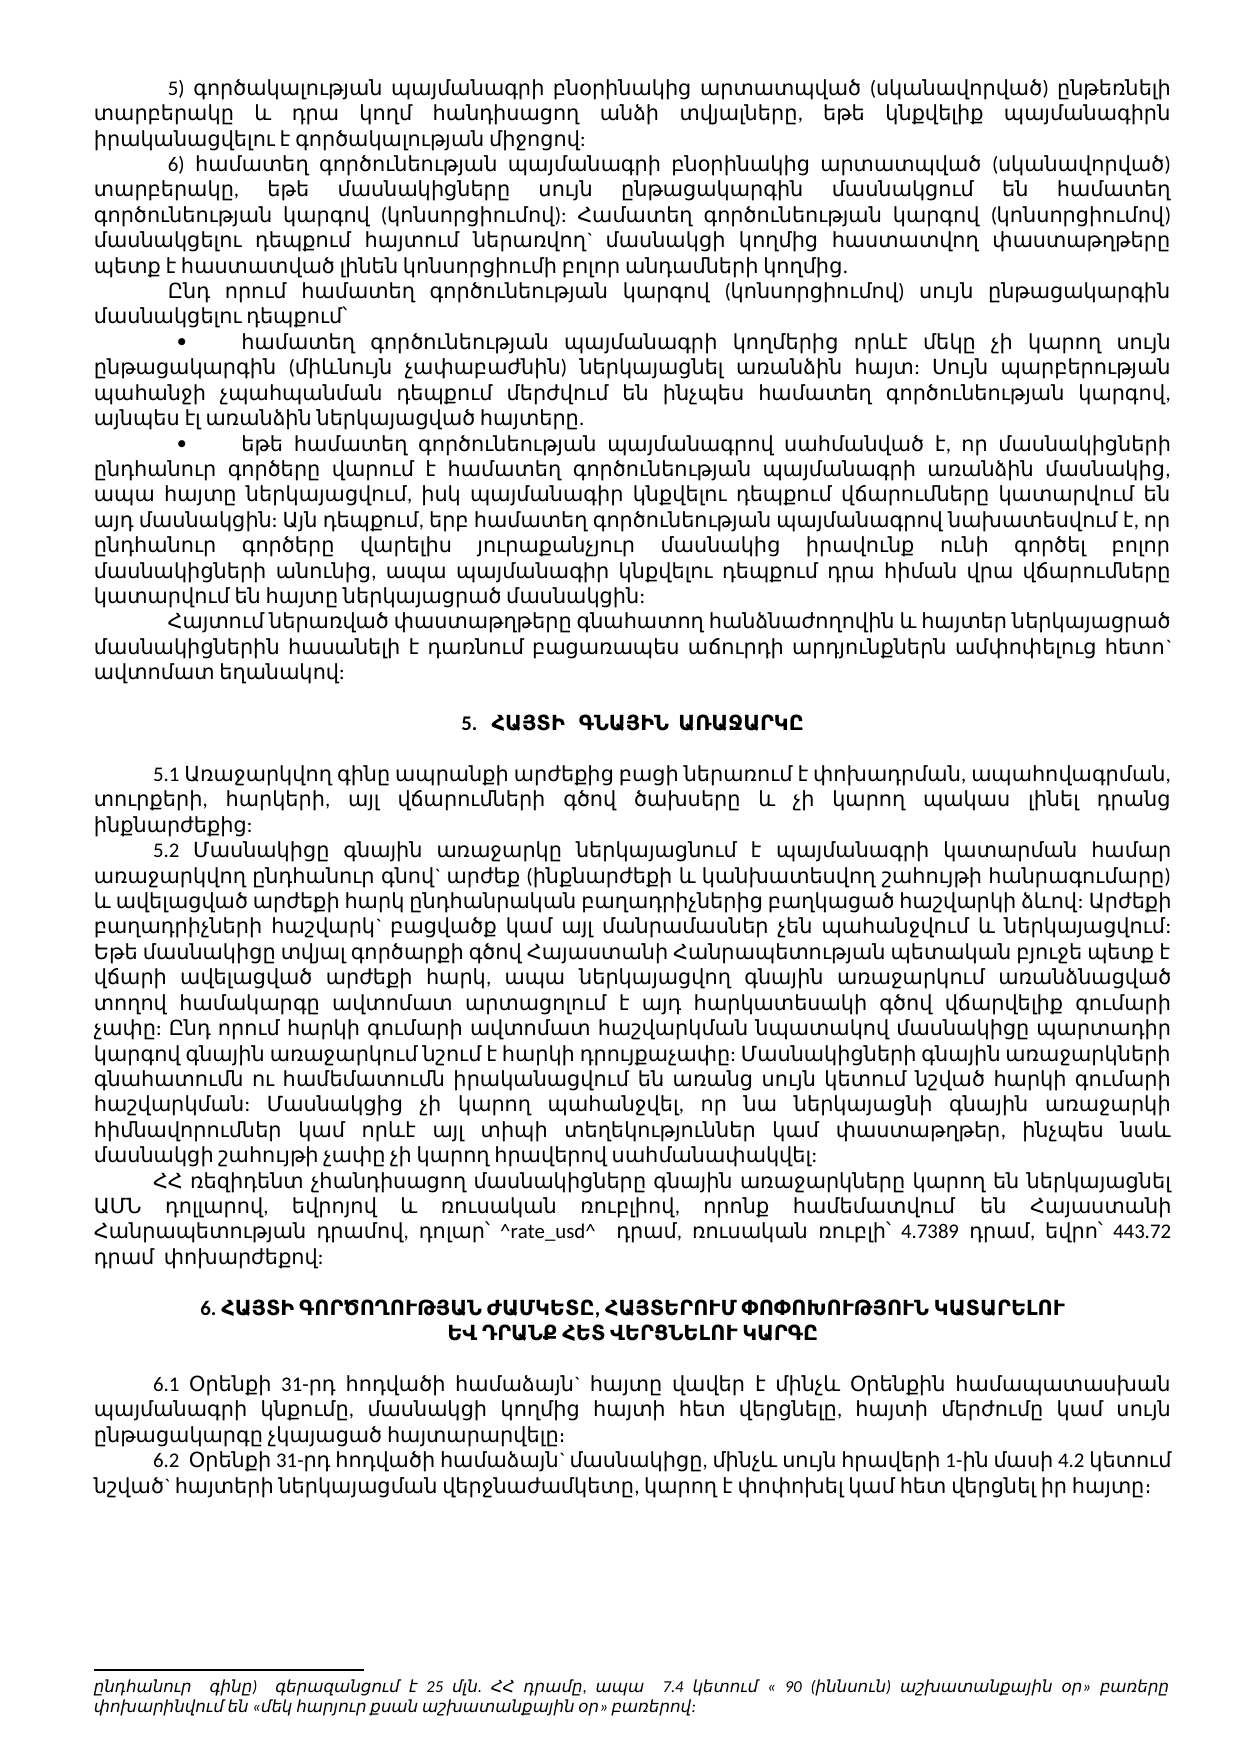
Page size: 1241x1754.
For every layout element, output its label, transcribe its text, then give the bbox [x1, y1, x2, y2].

text 6.2 Օրենքի 31-րդ հոդվածի համաձայն` մասնակիցը, մինչև սույն հրավերի 1-ին մասի 4.2 կետում նշված` հայտերի ներկայացման վերջնաժամկետը, կարող է փոփոխել կամ հետ վերցնել իր հայտը։ [94, 1447, 1171, 1498]
text 5) գործակալության պայմանագրի բնօրինակից արտատպված (սկանավորված) ընթեռնելի տարբերակը և դրա կողմ հանդիսացող անձի տվյալները, եթե կնքվելիք պայմանագիրն իրականացվելու է գործակալության միջոցով: [94, 75, 1171, 151]
text 5.2 Մասնակիցը գնային առաջարկը ներկայացնում է պայմանագրի կատարման համար առաջարկվող ընդհանուր գնով` արժեք (ինքնարժեքի և կանխատեսվող շահույթի հանրագումարը) և ավելացված արժեքի հարկ ընդհանրական բաղադրիչներից բաղկացած հաշվարկի ձևով: Արժեքի բաղադրիչների հաշվարկ` բացվածք կամ այլ մանրամասներ չեն պահանջվում և ներկայացվում: Եթե մասնակիցը տվյալ գործարքի գծով Հայաստանի Հանրապետության պետական բյուջե պետք է վճարի ավելացված արժեքի հարկ, ապա ներկայացվող գնային առաջարկում առանձնացված տողով համակարգը ավտոմատ արտացոլում է այդ հարկատեսակի գծով վճարվելիք գումարի չափը: Ընդ որում հարկի գումարի ավտոմատ հաշվարկման նպատակով մասնակիցը պարտադիր կարգով գնային առաջարկում նշում է հարկի դրույքաչափը: Մասնակիցների գնային առաջարկների գնահատումն ու համեմատումն իրականացվում են առանց սույն կետում նշված հարկի գումարի հաշվարկման: Մասնակցից չի կարող պահանջվել, որ նա ներկայացնի գնային առաջարկի հիմնավորումներ կամ որևէ այլ տիպի տեղեկություններ կամ փաստաթղթեր, ինչպես նաև մասնակցի շահույթի չափը չի կարող հրավերով սահմանափակվել: [94, 837, 1171, 1168]
text 5.1 Առաջարկվող գինը ապրանքի արժեքից բացի ներառում է փոխադրման, ապահովագրման, տուրքերի, հարկերի, այլ վճարումների գծով ծախսերը և չի կարող պակաս լինել դրանց ինքնարժեքից: [94, 761, 1171, 837]
text Հայտում ներառված փաստաթղթերը գնահատող հանձնաժողովին և հայտեր ներկայացրած մասնակիցներին հասանելի է դառնում բացառապես աճուրդի արդյունքներն ամփոփելուց հետո` ավտոմատ եղանակով: [94, 609, 1171, 685]
text 6. ՀԱՅՏԻ ԳՈՐԾՈՂՈՒԹՅԱՆ ԺԱՄԿԵՏԸ, ՀԱՅՏԵՐՈՒՄ ՓՈՓՈԽՈՒԹՅՈՒՆ ԿԱՏԱՐԵԼՈՒ [94, 1295, 1171, 1320]
text ԵՎ ԴՐԱՆՔ ՀԵՏ ՎԵՐՑՆԵԼՈՒ ԿԱՐԳԸ [94, 1320, 1171, 1346]
text 6.1 Օրենքի 31-րդ հոդվածի համաձայն` հայտը վավեր է մինչև Օրենքին համապատասխան պայմանագրի կնքումը, մասնակցի կողմից հայտի հետ վերցնելը, հայտի մերժումը կամ սույն ընթացակարգը չկայացած հայտարարվելը։ [94, 1371, 1171, 1447]
list եթե համատեղ գործունեության պայմանագրով սահմանված է, որ մասնակիցների ընդհանուր գործերը վարում է համատեղ գործունեության պայմանագրի առանձին մասնակից, ապա հայտը ներկայացվում, իսկ պայմանագիր կնքվելու դեպքում վճարումները կատարվում են այդ մասնակցին: Այն դեպքում, երբ համատեղ գործունեության պայմանագրով նախատեսվում է, որ ընդհանուր գործերը վարելիս յուրաքանչյուր մասնակից իրավունք ունի գործել բոլոր մասնակիցների անունից, ապա պայմանագիր կնքվելու դեպքում դրա հիման վրա վճարումները կատարվում են հայտը ներկայացրած մասնակցին: [94, 431, 1171, 609]
text Ընդ որում համատեղ գործունեության կարգով (կոնսորցիումով) սույն ընթացակարգին մասնակցելու դեպքում՝ [94, 278, 1171, 329]
list համատեղ գործունեության պայմանագրի կողմերից որևէ մեկը չի կարող սույն ընթացակարգին (միևնույն չափաբաժնին) ներկայացնել առանձին հայտ: Սույն պարբերության պահանջի չպահպանման դեպքում մերժվում են ինչպես համատեղ գործունեության կարգով, այնպես էլ առանձին ներկայացված հայտերը. [94, 329, 1171, 431]
text 6) համատեղ գործունեության պայմանագրի բնօրինակից արտատպված (սկանավորված) տարբերակը, եթե մասնակիցները սույն ընթացակարգին մասնակցում են համատեղ գործունեության կարգով (կոնսորցիումով): Համատեղ գործունեության կարգով (կոնսորցիումով) մասնակցելու դեպքում հայտում ներառվող` մասնակցի կողմից հաստատվող փաստաթղթերը պետք է հաստատված լինեն կոնսորցիումի բոլոր անդամների կողմից. [94, 151, 1171, 278]
text ՀՀ ռեզիդենտ չհանդիսացող մասնակիցները գնային առաջարկները կարող են ներկայացնել ԱՄՆ դոլլարով, եվրոյով և ռուսական ռուբլիով, որոնք համեմատվում են Հայաստանի Հանրապետության դրամով, դոլար՝ ^rate_usd^ դրամ, ռուսական ռուբլի՝ 4.7389 դրամ, եվրո՝ 443.72 դրամ փոխարժեքով: [94, 1168, 1171, 1269]
text 5. ՀԱՅՏԻ ԳՆԱՅԻՆ ԱՌԱՋԱՐԿԸ [94, 710, 1171, 736]
